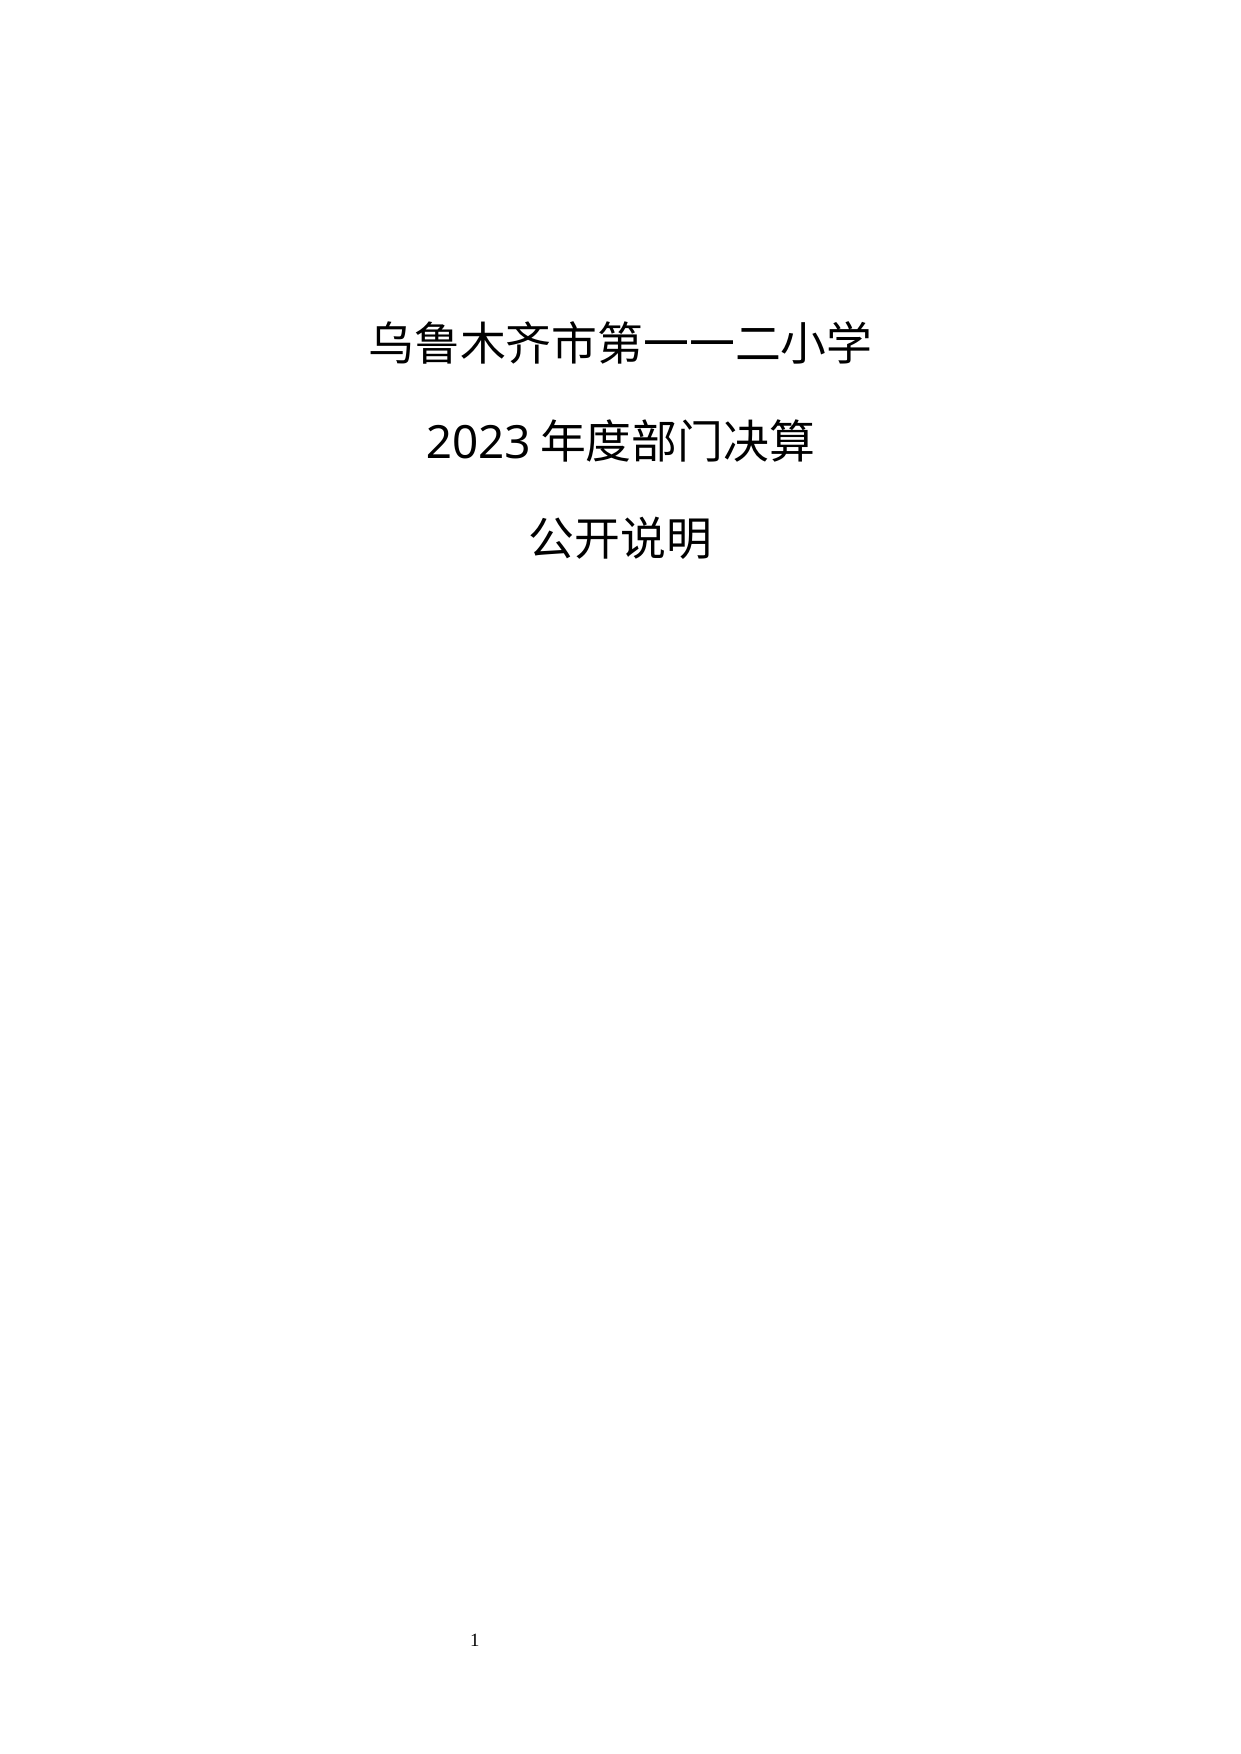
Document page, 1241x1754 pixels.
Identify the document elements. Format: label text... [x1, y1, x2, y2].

text 2023年度部门决算 [187, 389, 1053, 487]
text 乌鲁木齐市第一一二小学 [187, 292, 1053, 389]
text 公开说明 [187, 487, 1053, 584]
